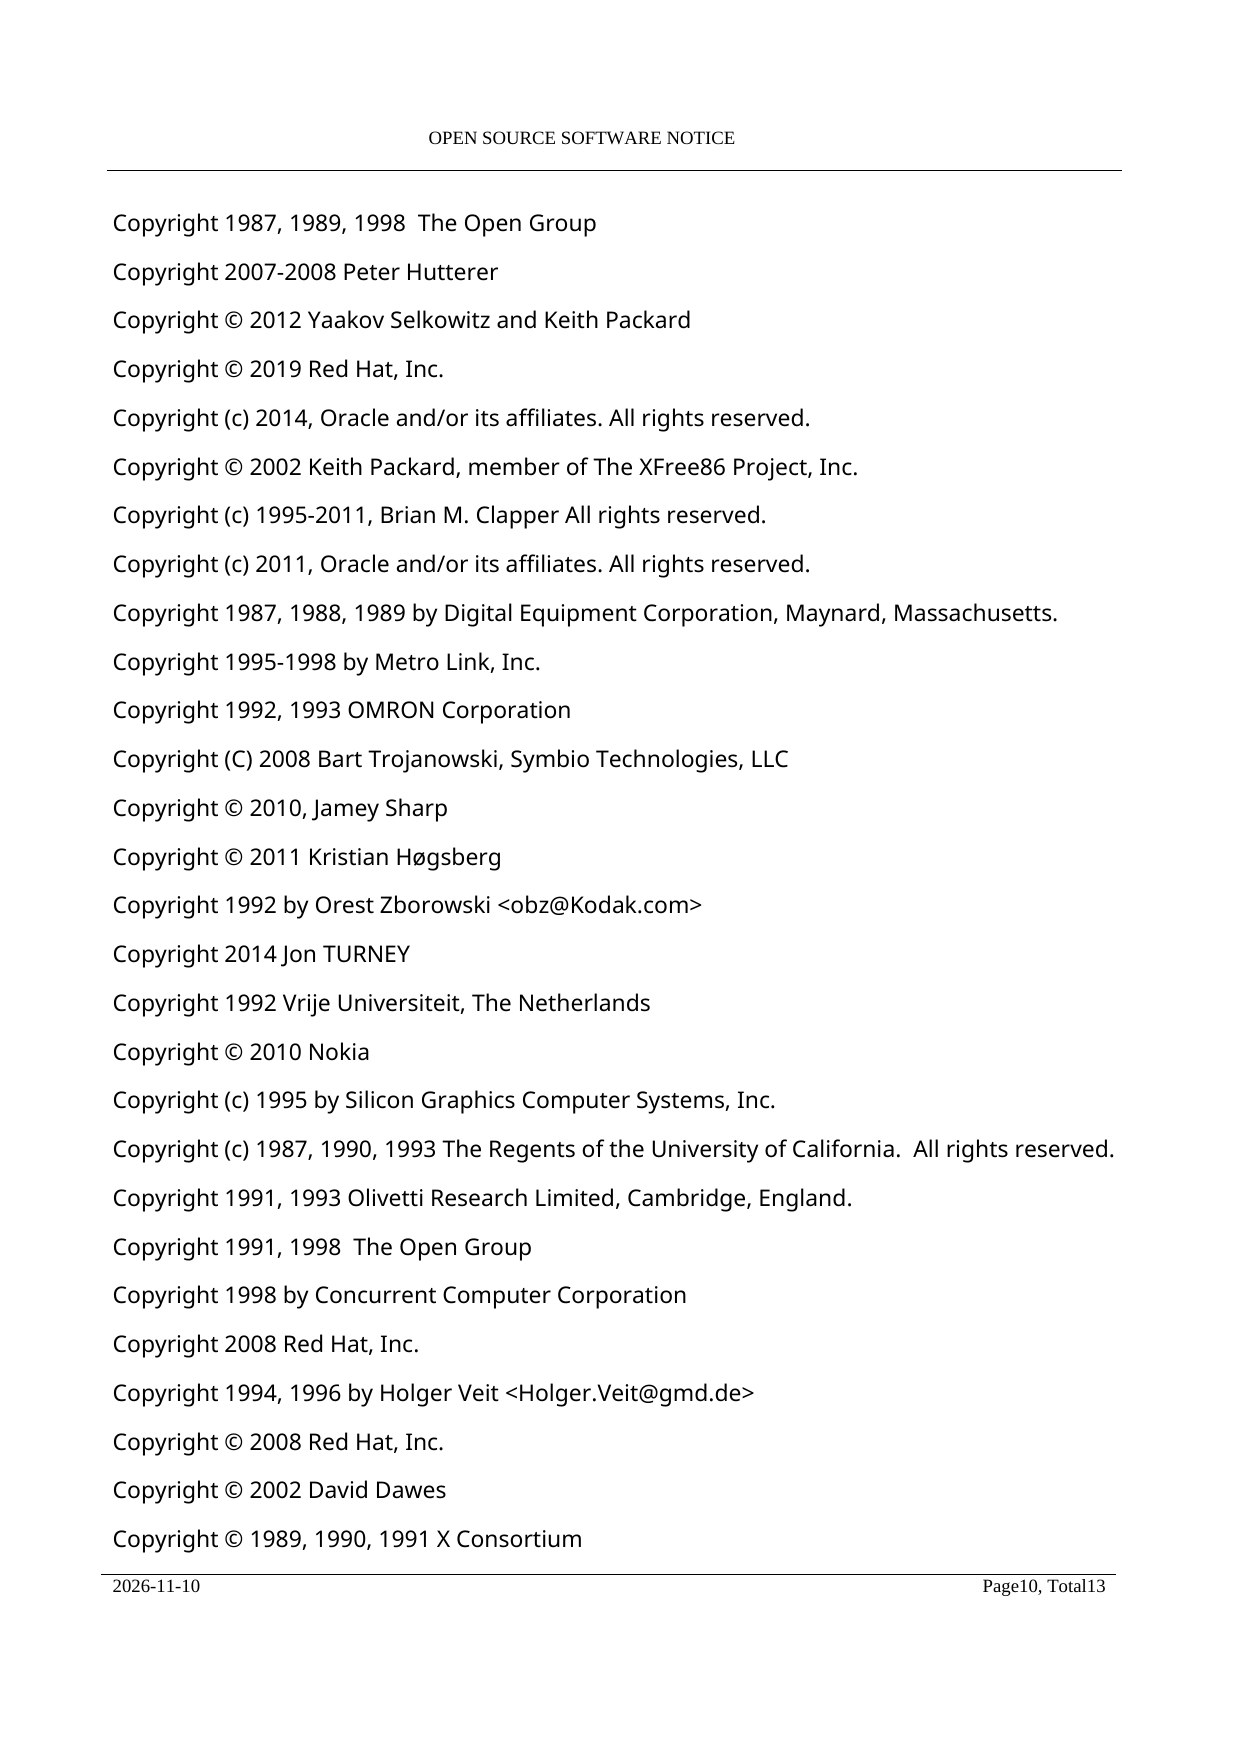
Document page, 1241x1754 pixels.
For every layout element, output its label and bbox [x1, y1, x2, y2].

text [112, 206, 1128, 1555]
